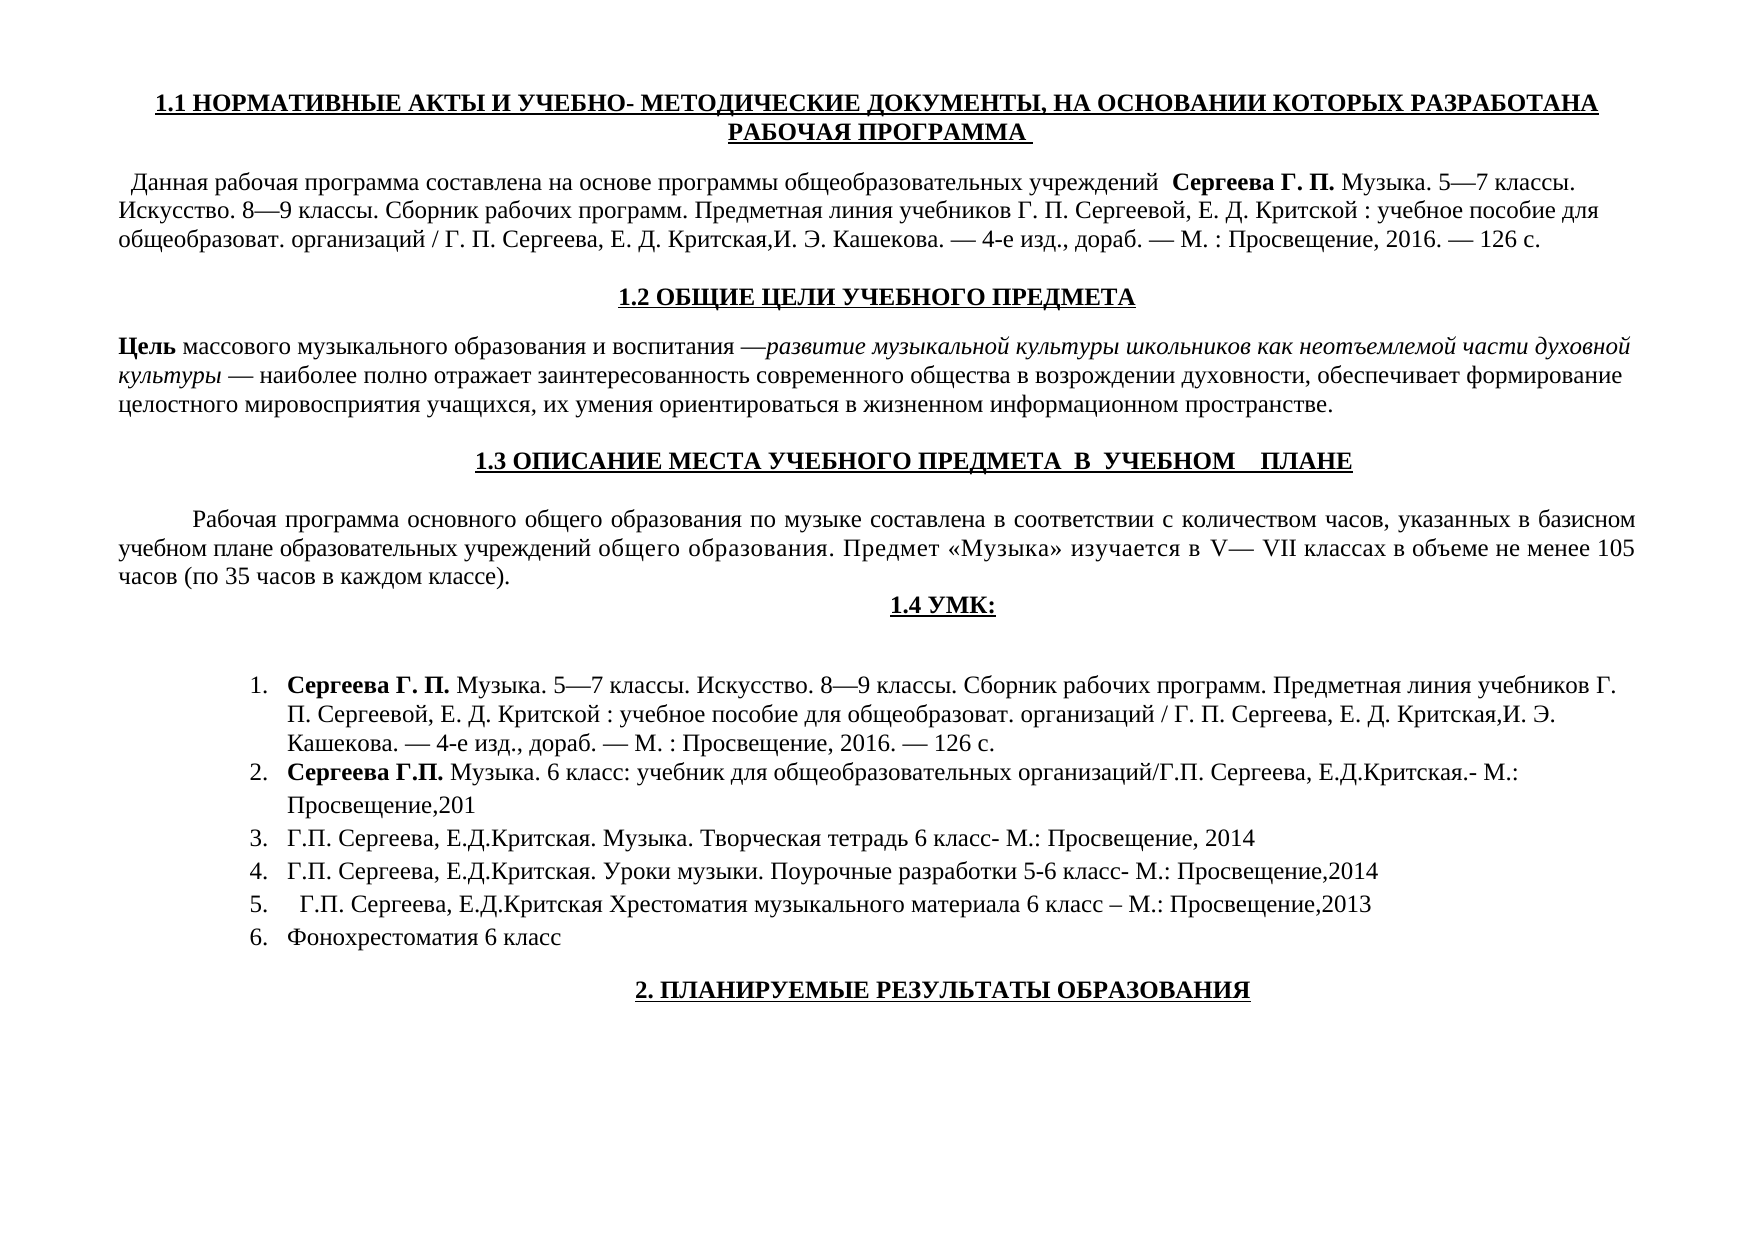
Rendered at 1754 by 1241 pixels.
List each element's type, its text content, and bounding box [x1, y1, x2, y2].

list Сергеева Г.П. Музыка. 6 класс: учебник для общеобразовательных организаций/Г.П. Сергеева, Е.Д.Критская.- М.: Просвещение,201 [249, 757, 1636, 818]
text Данная рабочая программа составлена на основе программы общеобразовательных учреждений Сергеева Г. П. Музыка. 5—7 классы. Искусство. 8—9 классы. Сборник рабочих программ. Предметная линия учебников Г. П. Сергеевой, Е. Д. Критской : учебное пособие для общеобразоват. организаций / Г. П. Сергеева, Е. Д. Критская,И. Э. Кашекова. — 4-е изд., дораб. — М. : Просвещение, 2016. — 126 с. [118, 167, 1636, 253]
text 2. ПЛАНИРУЕМЫЕ РЕЗУЛЬТАТЫ ОБРАЗОВАНИЯ [249, 976, 1636, 1004]
text Рабочая программа основного общего образования по музыке составлена в соответствии с количеством часов, указанных в базисном учебном плане образовательных учреждений общего образования. Предмет «Музыка» изучается в V— VII классах в объеме не менее 105 часов (по 35 часов в каждом классе). [118, 504, 1636, 590]
text 1.2 ОБЩИЕ ЦЕЛИ УЧЕБНОГО ПРЕДМЕТА [118, 282, 1636, 311]
list Г.П. Сергеева, Е.Д.Критская Хрестоматия музыкального материала 6 класс – М.: Просвещение,2013 [249, 889, 1636, 917]
list Г.П. Сергеева, Е.Д.Критская. Уроки музыки. Поурочные разработки 5-6 класс- М.: Просвещение,2014 [249, 856, 1636, 884]
list Сергеева Г. П. Музыка. 5—7 классы. Искусство. 8—9 классы. Сборник рабочих программ. Предметная линия учебников Г. П. Сергеевой, Е. Д. Критской : учебное пособие для общеобразоват. организаций / Г. П. Сергеева, Е. Д. Критская,И. Э. Кашекова. — 4-е изд., дораб. — М. : Просвещение, 2016. — 126 с. [249, 670, 1636, 757]
list 1.4 УМК: [249, 590, 1636, 619]
list Г.П. Сергеева, Е.Д.Критская. Музыка. Творческая тетрадь 6 класс- М.: Просвещение, 2014 [249, 823, 1636, 851]
text Цель массового музыкального образования и воспитания —развитие музыкальной культуры школьников как неотъемлемой части духовной культуры — наиболее полно отражает заинтересованность современного общества в возрождении духовности, обеспечивает формирование целостного мировосприятия учащихся, их умения ориентироваться в жизненном информационном пространстве. [118, 331, 1636, 418]
list Фонохрестоматия 6 класс [249, 922, 1636, 951]
text 1.3 ОПИСАНИЕ МЕСТА УЧЕБНОГО ПРЕДМЕТА В УЧЕБНОМ ПЛАНЕ [118, 446, 1636, 475]
text 1.1 НОРМАТИВНЫЕ АКТЫ И УЧЕБНО- МЕТОДИЧЕСКИЕ ДОКУМЕНТЫ, НА ОСНОВАНИИ КОТОРЫХ РАЗРАБОТАНА РАБОЧАЯ ПРОГРАММА [118, 88, 1636, 146]
